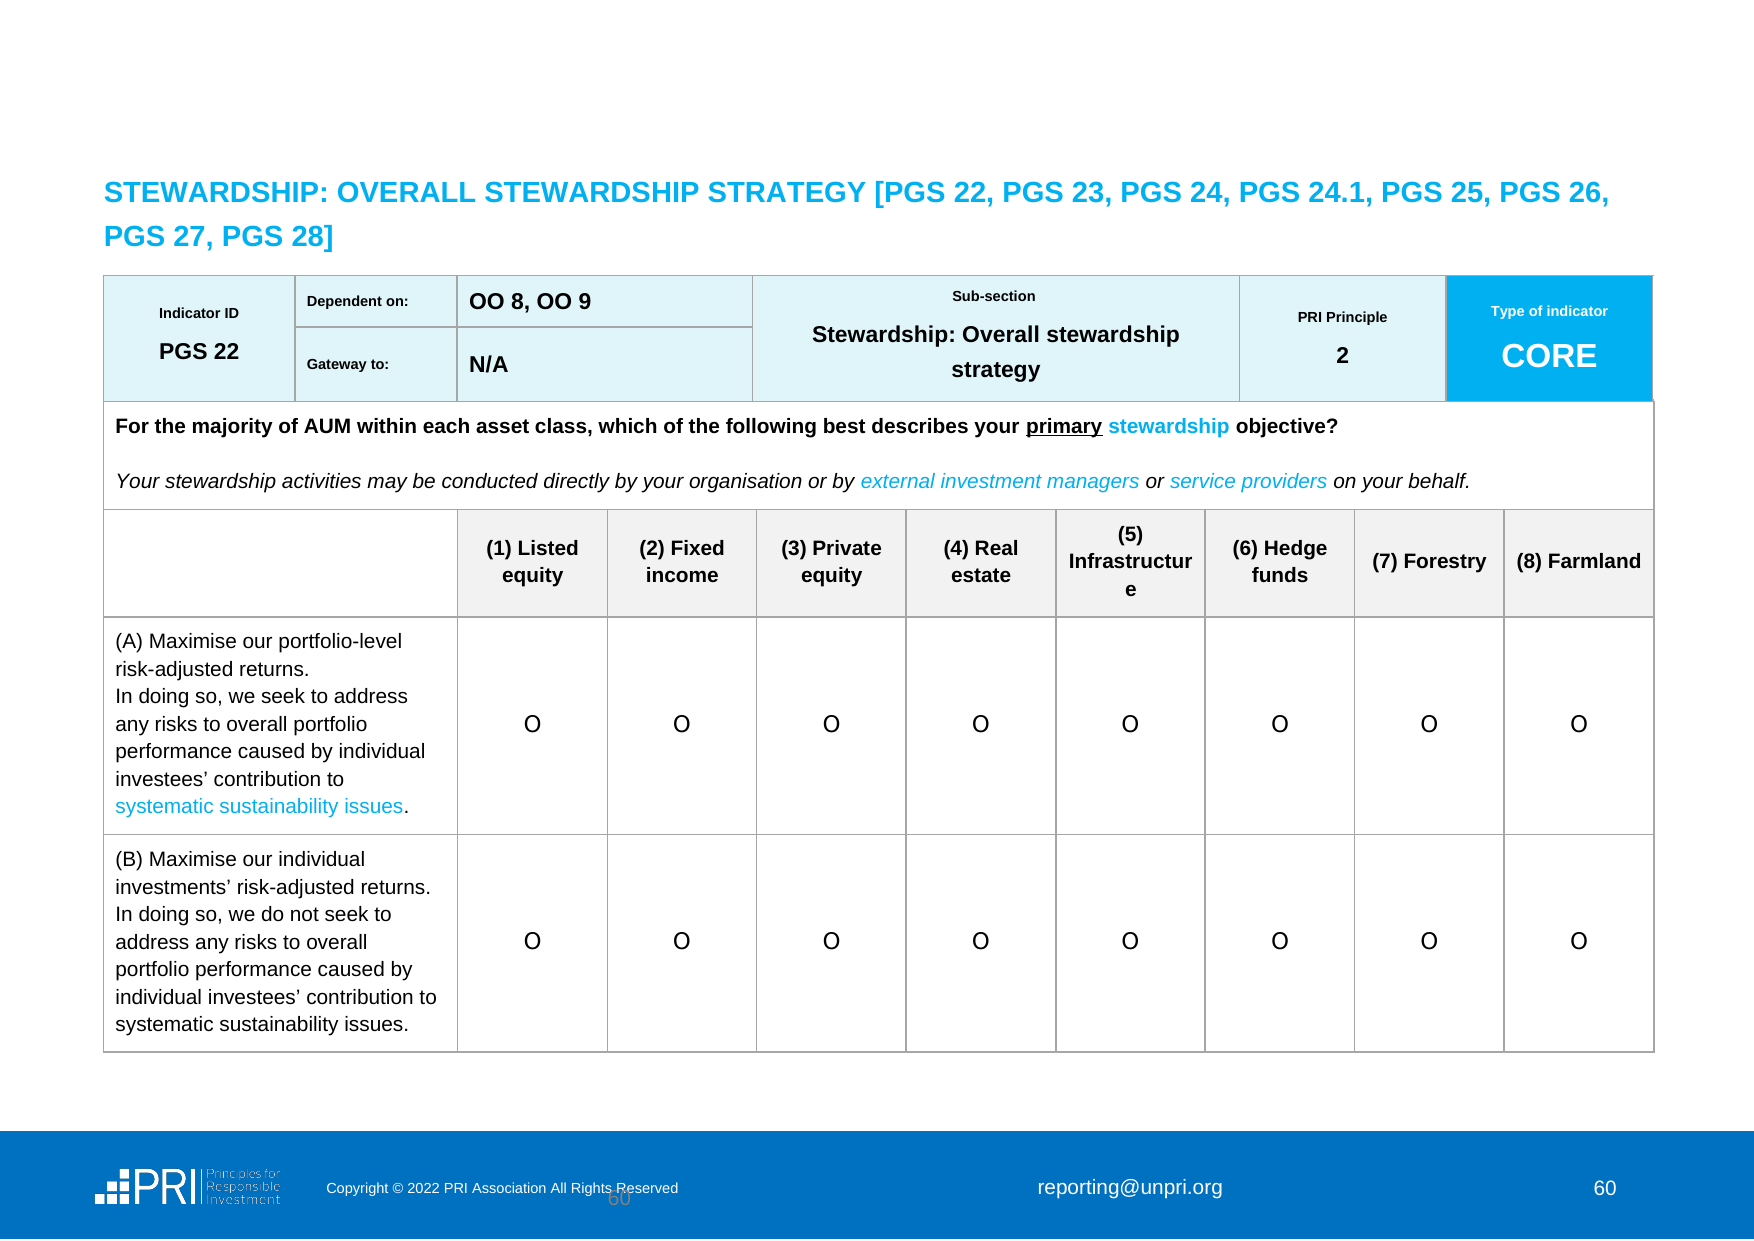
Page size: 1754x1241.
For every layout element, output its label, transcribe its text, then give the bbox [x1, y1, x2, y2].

table_cell (4) Real estate [907, 510, 1055, 616]
table_cell [1057, 835, 1204, 1051]
table_cell (3) Private equity [757, 510, 905, 616]
table_cell [1505, 618, 1653, 834]
table_cell [1355, 618, 1503, 834]
table_cell (7) Forestry [1355, 510, 1503, 616]
table_cell (6) Hedge funds [1206, 510, 1354, 616]
table_cell (1) Listed equity [458, 510, 607, 616]
table_header Sub-section Stewardship: Overall stewardship strategy [753, 276, 1239, 401]
table_cell (2) Fixed income [608, 510, 756, 616]
table_cell (A) Maximise our portfolio-level risk-adjusted returns. In doing so, we seek to address any risks to overall portfolio performance caused by individual investees’ contribution to systematic sustainability issues. [104, 618, 457, 834]
table_cell [907, 618, 1055, 834]
table_header Dependent on: [296, 276, 456, 326]
table_header Indicator ID PGS 22 [104, 276, 294, 401]
table_cell [608, 835, 756, 1051]
table_header OO 8, OO 9 [458, 276, 752, 326]
picture [92, 1166, 282, 1207]
table_cell [1505, 835, 1653, 1051]
table_cell [458, 835, 607, 1051]
table_header PRI Principle 2 [1240, 276, 1445, 401]
table_cell [1057, 618, 1204, 834]
table_cell [1355, 835, 1503, 1051]
table_cell For the majority of AUM within each asset class, which of the following best describes your primary stewardship objective? Your stewardship activities may be conducted directly by your organisation or by external investment managers or service providers on your behalf. [104, 402, 1653, 508]
table_cell [458, 618, 607, 834]
table_cell [104, 510, 457, 616]
table_cell [1206, 618, 1354, 834]
table_cell [907, 835, 1055, 1051]
table_cell [1206, 835, 1354, 1051]
table_header Type of indicator CORE [1447, 276, 1652, 401]
table_cell (5) Infrastructure [1057, 510, 1204, 616]
table_cell N/A [458, 328, 752, 401]
subtitle Stewardship: Overall stewardship strategy [PGS 22, PGS 23, PGS 24, PGS 24.1, PGS 25, PGS 26, PGS 27, PGS 28] [103, 175, 1650, 252]
table_cell [757, 835, 905, 1051]
table_cell (B) Maximise our individual investments’ risk-adjusted returns. In doing so, we do not seek to address any risks to overall portfolio performance caused by individual investees’ contribution to systematic sustainability issues. [104, 835, 457, 1051]
table_cell [608, 618, 756, 834]
table_cell Gateway to: [296, 328, 456, 401]
table_cell [757, 618, 905, 834]
table_cell (8) Farmland [1505, 510, 1653, 616]
